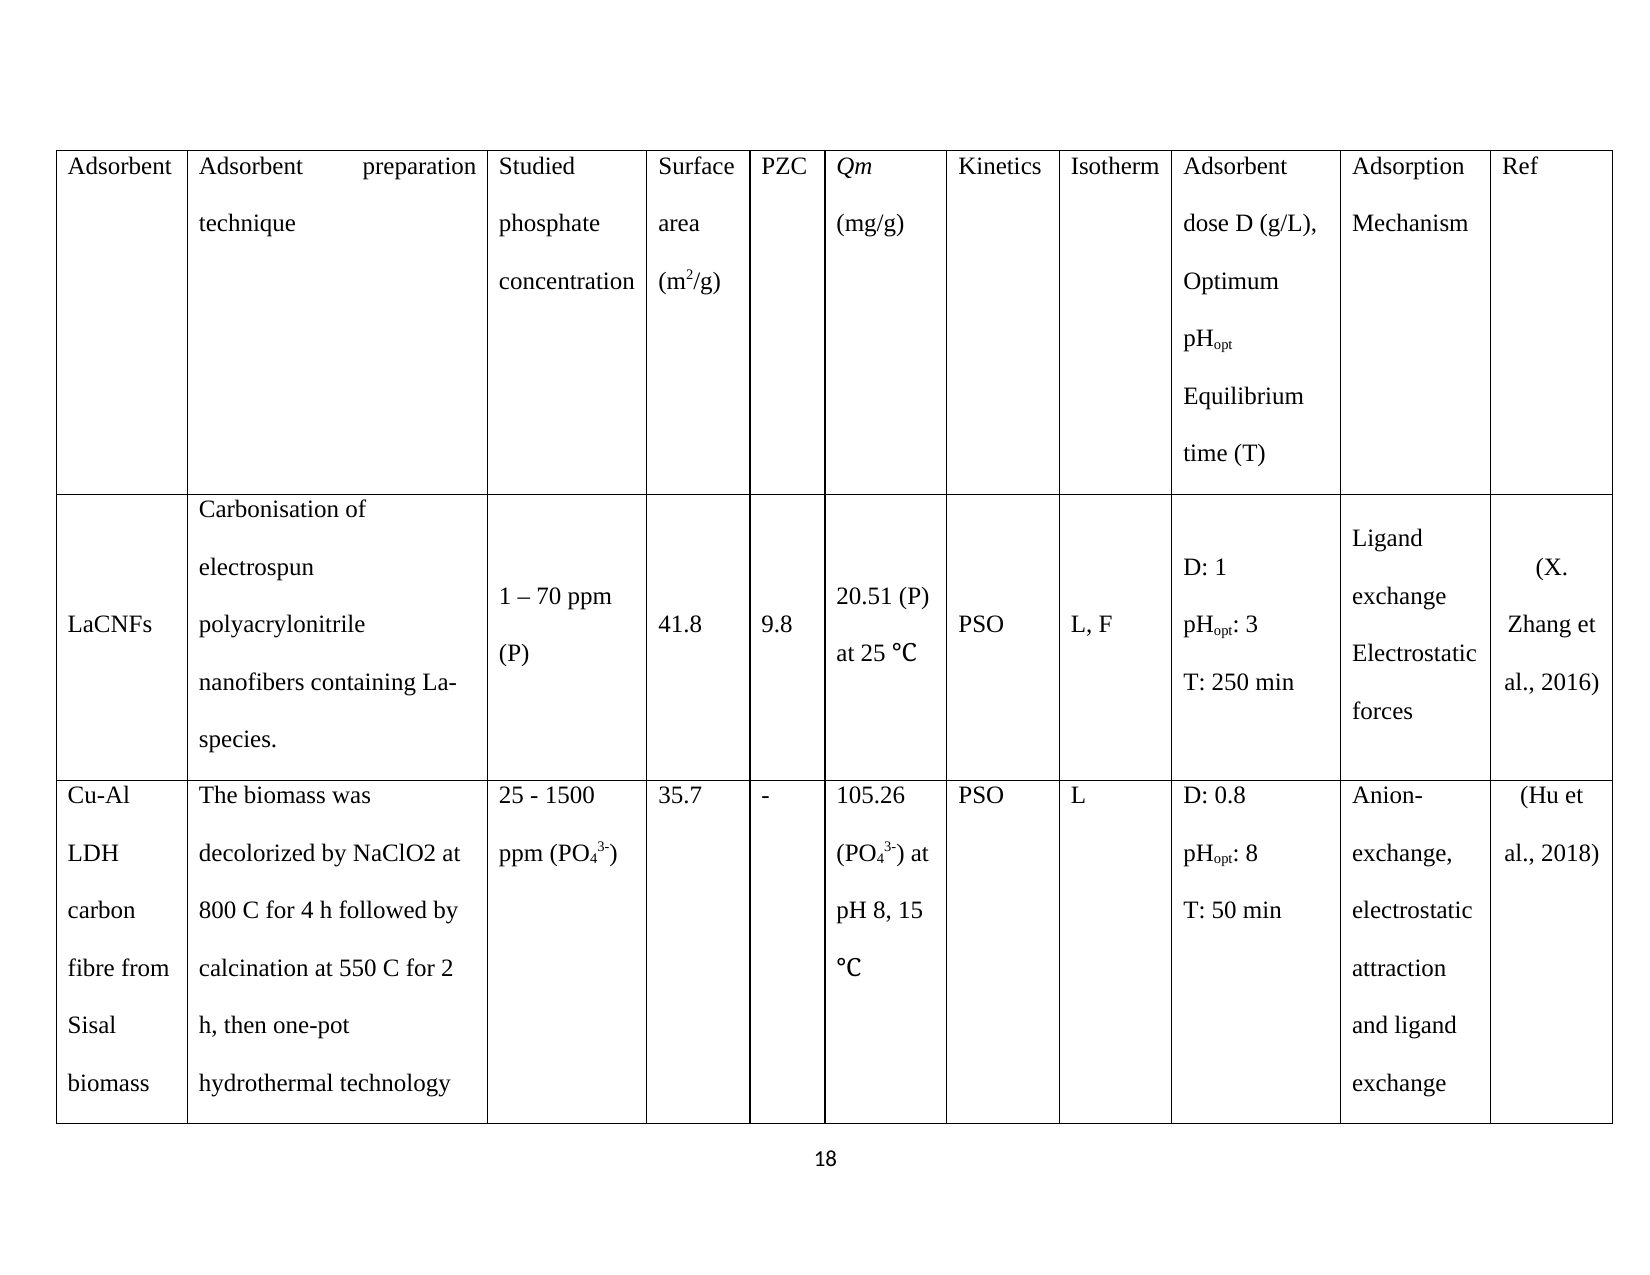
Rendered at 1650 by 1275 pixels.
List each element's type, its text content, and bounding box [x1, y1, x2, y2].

table_cell 20.51 (P) at 25 ℃ [826, 495, 946, 779]
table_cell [1172, 781, 1340, 1123]
table_cell (Hu et al., 2018) [1491, 781, 1612, 1123]
table_header Adsorption Mechanism [1341, 151, 1490, 493]
table_cell 35.7 [647, 781, 749, 1123]
table_cell (X. Zhang et al., 2016) [1491, 495, 1612, 779]
table_cell Ligand exchange Electrostatic forces [1341, 495, 1490, 779]
table_header Surface area (m2/g) [647, 151, 749, 493]
table_cell LaCNFs [57, 495, 187, 779]
table_header Adsorbent [57, 151, 187, 493]
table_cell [188, 781, 487, 1123]
table_header Kinetics [947, 151, 1059, 493]
table_header Studied phosphate concentration [488, 151, 646, 493]
table_cell Carbonisation of electrospun polyacrylonitrile nanofibers containing La-species. [188, 495, 487, 779]
table_cell PSO [947, 495, 1059, 779]
table_cell 1 – 70 ppm (P) [488, 495, 646, 779]
table_header Ref [1491, 151, 1612, 493]
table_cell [488, 781, 646, 1123]
table_cell 9.8 [751, 495, 824, 779]
table_cell L, F [1060, 495, 1171, 779]
table_cell D: 1 pHopt: 3 T: 250 min [1172, 495, 1340, 779]
table_header Qm (mg/g) [826, 151, 946, 493]
table_header Isotherm [1060, 151, 1171, 493]
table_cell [826, 781, 946, 1123]
table_header Adsorbent dose D (g/L), Optimum pHopt Equilibrium time (T) [1172, 151, 1340, 493]
table_cell PSO [947, 781, 1059, 1123]
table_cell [57, 781, 187, 1123]
table_cell L [1060, 781, 1171, 1123]
table_cell - [751, 781, 824, 1123]
table_cell 41.8 [647, 495, 749, 779]
table_header Adsorbent preparation technique [188, 151, 487, 493]
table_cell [1341, 781, 1490, 1123]
table_header PZC [751, 151, 824, 493]
